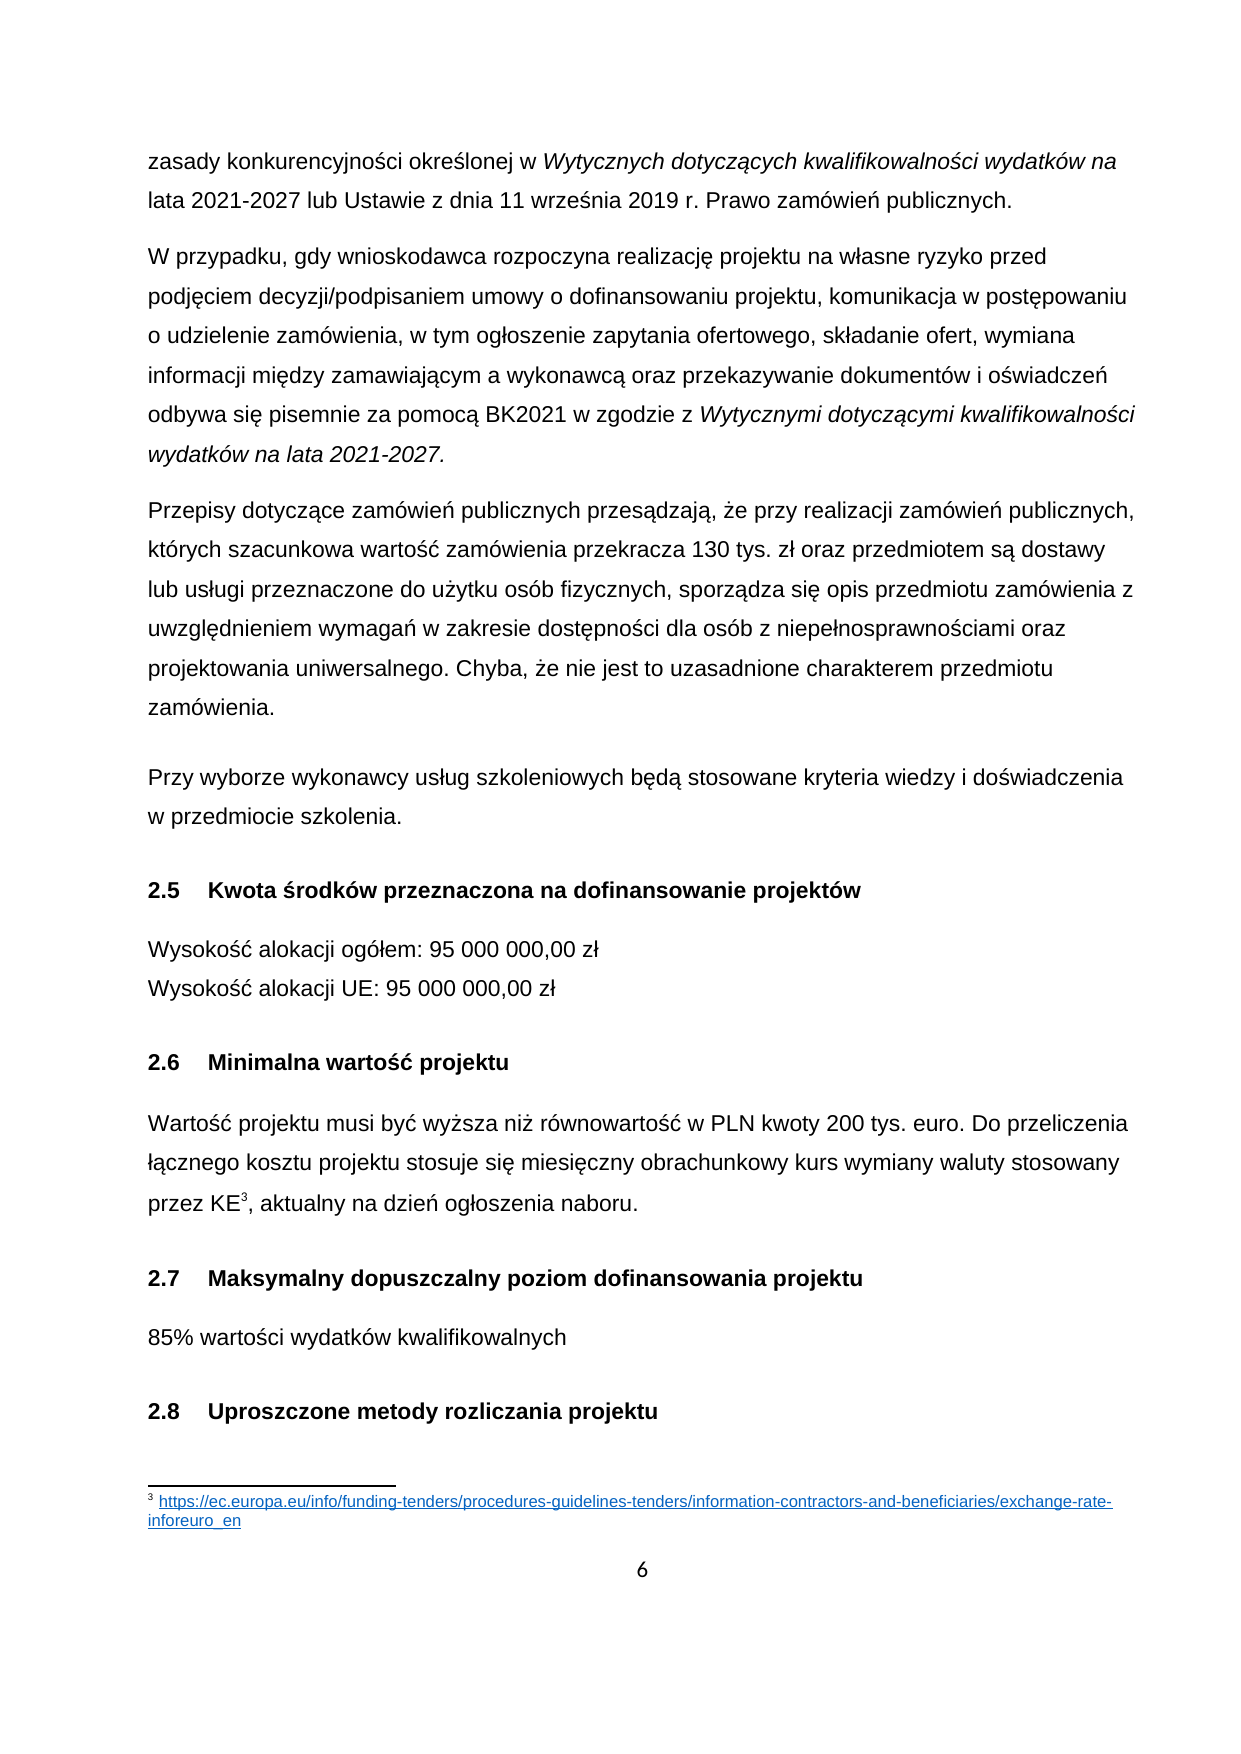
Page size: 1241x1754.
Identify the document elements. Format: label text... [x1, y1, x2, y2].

text 85% wartości wydatków kwalifikowalnych [148, 1324, 1137, 1350]
subtitle Uproszczone metody rozliczania projektu [148, 1398, 1137, 1424]
subtitle Minimalna wartość projektu [148, 1049, 1137, 1076]
subtitle Kwota środków przeznaczona na dofinansowanie projektów [148, 877, 1137, 903]
subtitle Maksymalny dopuszczalny poziom dofinansowania projektu [148, 1265, 1137, 1291]
text Przepisy dotyczące zamówień publicznych przesądzają, że przy realizacji zamówień publicznych, których szacunkowa wartość zamówienia przekracza 130 tys. zł oraz przedmiotem są dostawy lub usługi przeznaczone do użytku osób fizycznych, sporządza się opis przedmiotu zamówienia z uwzględnieniem wymagań w zakresie dostępności dla osób z niepełnosprawnościami oraz projektowania uniwersalnego. Chyba, że nie jest to uzasadnione charakterem przedmiotu zamówienia. [148, 497, 1137, 721]
text Przy wyborze wykonawcy usług szkoleniowych będą stosowane kryteria wiedzy i doświadczenia w przedmiocie szkolenia. [148, 764, 1137, 830]
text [148, 148, 1137, 213]
text Wysokość alokacji UE: 95 000 000,00 zł [148, 975, 1137, 1002]
text W przypadku, gdy wnioskodawca rozpoczyna realizację projektu na własne ryzyko przed podjęciem decyzji/podpisaniem umowy o dofinansowaniu projektu, komunikacja w postępowaniu o udzielenie zamówienia, w tym ogłoszenie zapytania ofertowego, składanie ofert, wymiana informacji między zamawiającym a wykonawcą oraz przekazywanie dokumentów i oświadczeń odbywa się pisemnie za pomocą BK2021 w zgodzie z Wytycznymi dotyczącymi kwalifikowalności wydatków na lata 2021-2027. [148, 243, 1137, 467]
text Wartość projektu musi być wyższa niż równowartość w PLN kwoty 200 tys. euro. Do przeliczenia łącznego kosztu projektu stosuje się miesięczny obrachunkowy kurs wymiany waluty stosowany przez KE, aktualny na dzień ogłoszenia naboru. [148, 1110, 1137, 1217]
text Wysokość alokacji ogółem: 95 000 000,00 zł [148, 936, 1137, 962]
